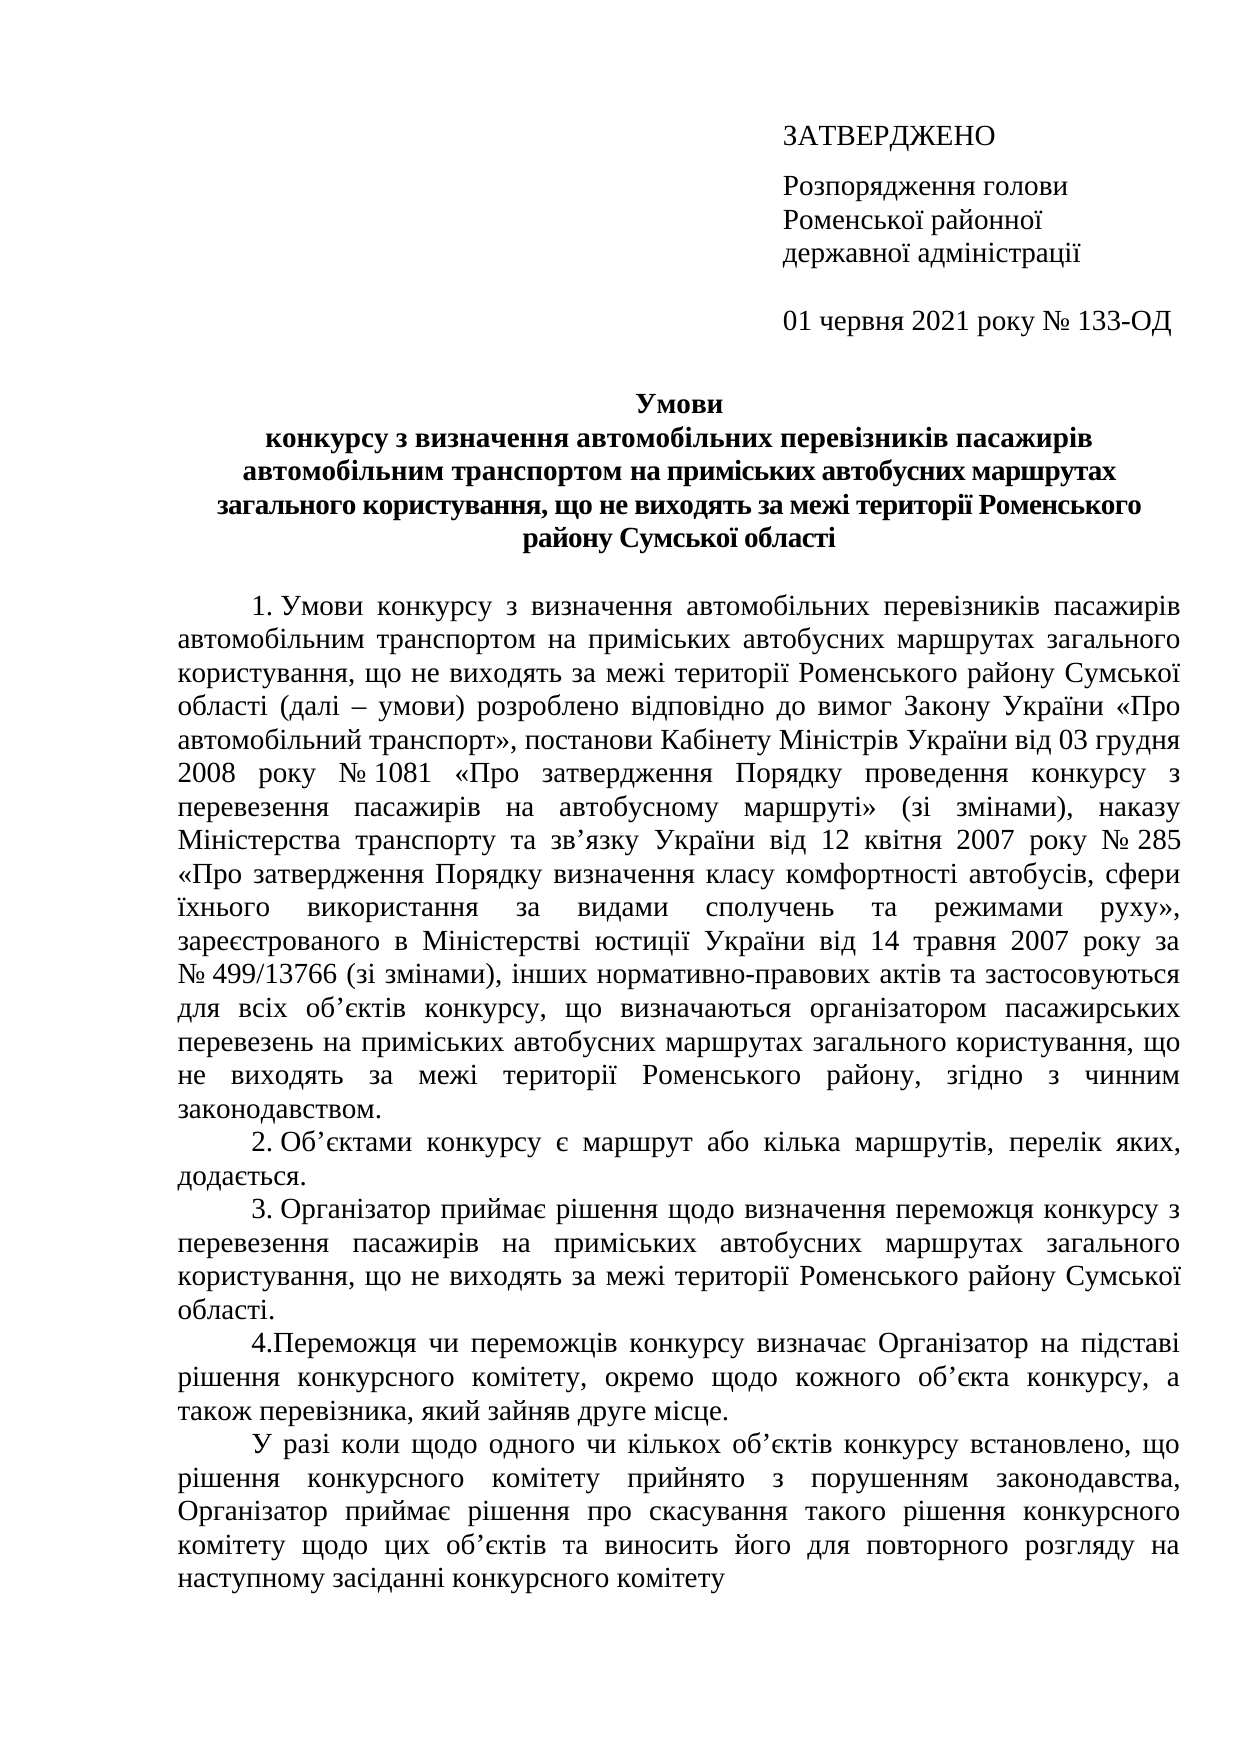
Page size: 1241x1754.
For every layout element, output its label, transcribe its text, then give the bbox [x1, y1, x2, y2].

text державної адміністрації [177, 236, 1181, 269]
text 01 червня 2021 року № 133-ОД [177, 303, 1181, 336]
text 3. Організатор приймає рішення щодо визначення переможця конкурсу з перевезення пасажирів на приміських автобусних маршрутах загального користування, що не виходять за межі території Роменського району Сумської області. [177, 1191, 1181, 1326]
text 1. Умови конкурсу з визначення автомобільних перевізників пасажирів автомобільним транспортом на приміських автобусних маршрутах загального користування, що не виходять за межі території Роменського району Сумської області (далі – умови) розроблено відповідно до вимог Закону України «Про автомобільний транспорт», постанови Кабінету Міністрів України від 03 грудня 2008 року № 1081 «Про затвердження Порядку проведення конкурсу з перевезення пасажирів на автобусному маршруті» (зі змінами), наказу Міністерства транспорту та зв’язку України від 12 квітня 2007 року № 285 «Про затвердження Порядку визначення класу комфортності автобусів, сфери їхнього використання за видами сполучень та режимами руху», зареєстрованого в Міністерстві юстиції України від 14 травня 2007 року за № 499/13766 (зі змінами), інших нормативно-правових актів та застосовуються для всіх об’єктів конкурсу, що визначаються організатором пасажирських перевезень на приміських автобусних маршрутах загального користування, що не виходять за межі території Роменського району, згідно з чинним законодавством. [177, 588, 1181, 1124]
text 2. Об’єктами конкурсу є маршрут або кілька маршрутів, перелік яких, додається. [177, 1124, 1181, 1191]
text ЗАТВЕРДЖЕНО [177, 118, 1181, 152]
text Розпорядження голови [177, 168, 1181, 202]
text Роменської районної [177, 202, 1181, 236]
text 4.Переможця чи переможців конкурсу визначає Організатор на підставі рішення конкурсного комітету, окремо щодо кожного об’єкта конкурсу, а також перевізника, який зайняв друге місце. [177, 1326, 1181, 1426]
text конкурсу з визначення автомобільних перевізників пасажирів автомобільним транспортом на приміських автобусних маршрутах загального користування, що не виходять за межі території Роменського району Сумської області [177, 420, 1181, 554]
text У разі коли щодо одного чи кількох об’єктів конкурсу встановлено, що рішення конкурсного комітету прийнято з порушенням законодавства, Організатор приймає рішення про скасування такого рішення конкурсного комітету щодо цих об’єктів та виносить його для повторного розгляду на наступному засіданні конкурсного комітету [177, 1426, 1181, 1594]
text Умови [177, 386, 1181, 420]
